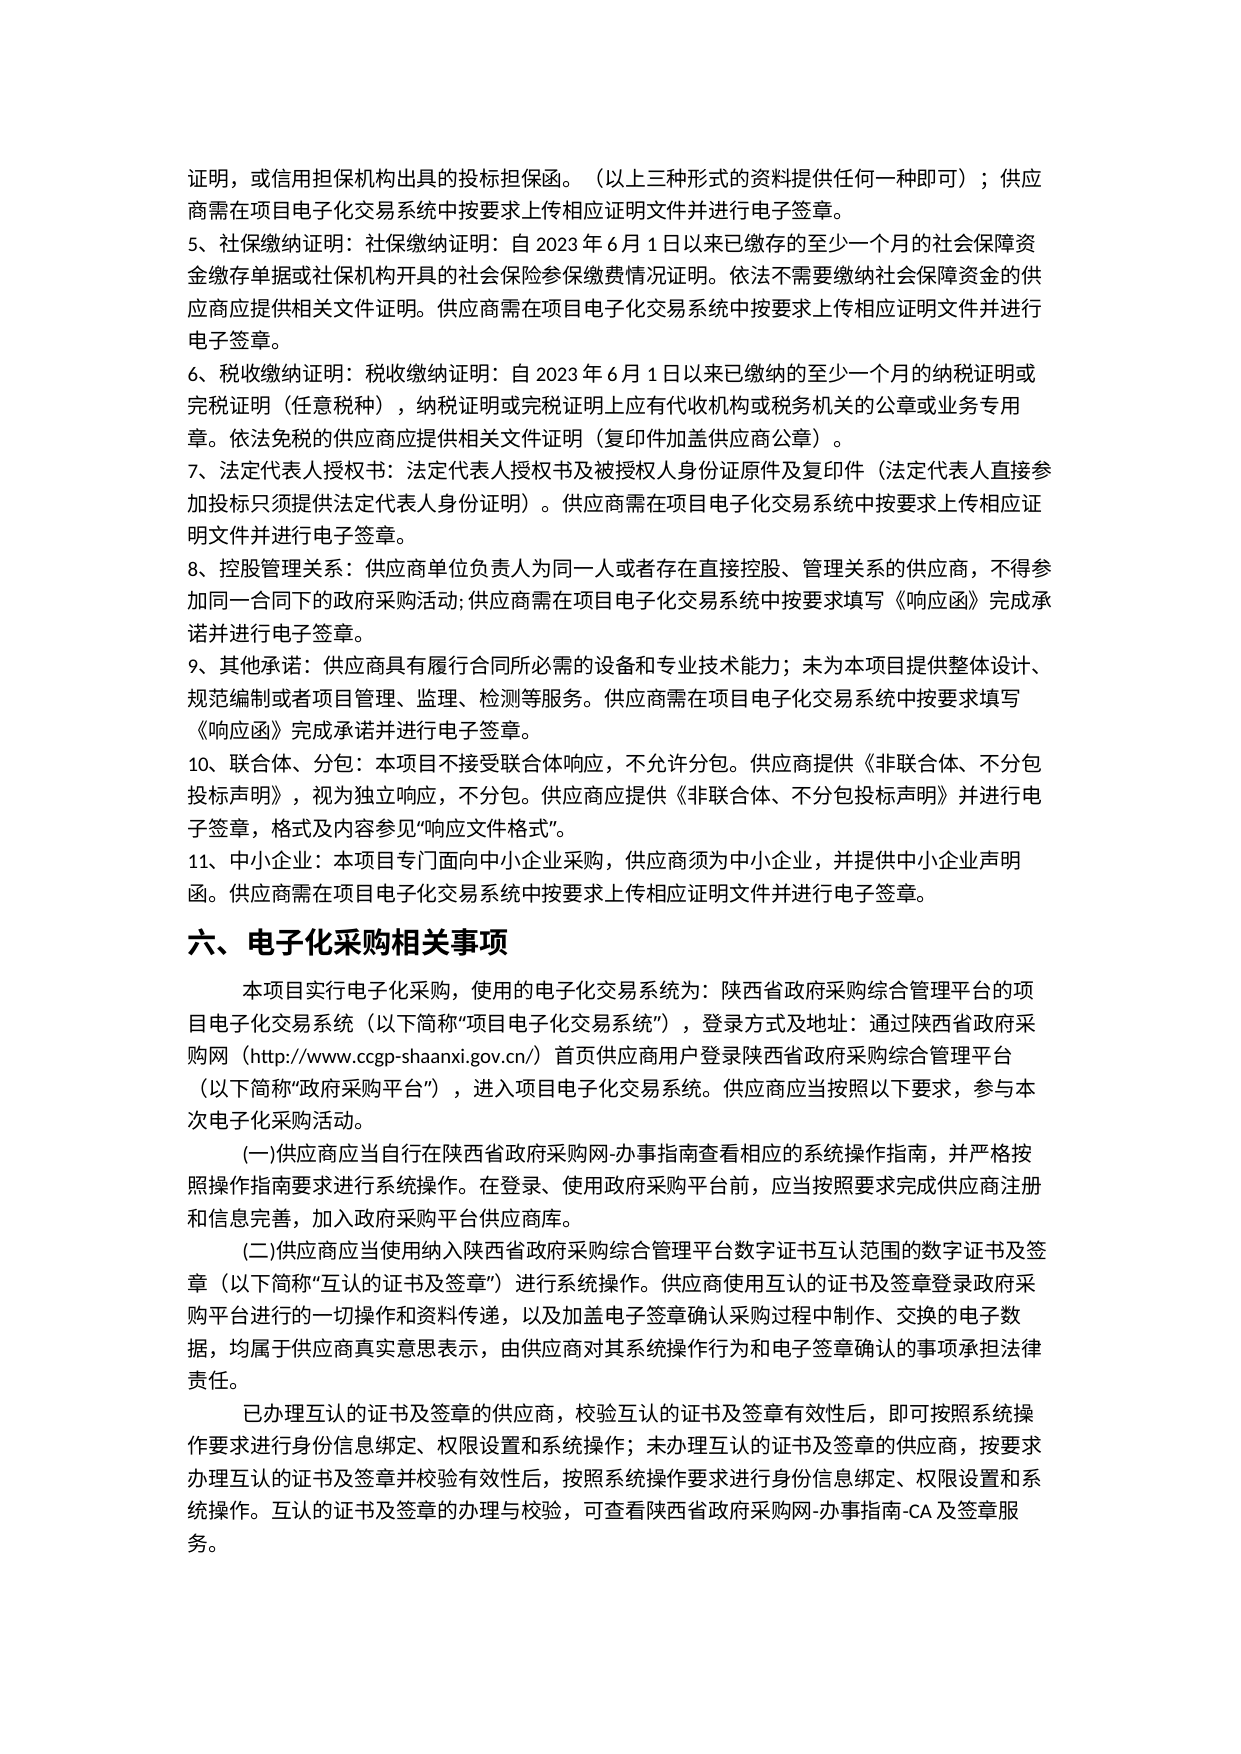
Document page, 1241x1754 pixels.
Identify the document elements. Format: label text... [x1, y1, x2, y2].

text 10、联合体、分包：本项目不接受联合体响应，不允许分包。供应商提供《非联合体、不分包投标声明》，视为独立响应，不分包。供应商应提供《非联合体、不分包投标声明》并进行电子签章，格式及内容参见“响应文件格式”。 [187, 747, 1053, 844]
text (一)供应商应当自行在陕西省政府采购网-办事指南查看相应的系统操作指南，并严格按照操作指南要求进行系统操作。在登录、使用政府采购平台前，应当按照要求完成供应商注册和信息完善，加入政府采购平台供应商库。 [187, 1137, 1053, 1234]
text 六、电子化采购相关事项 [187, 909, 1053, 974]
text 9、其他承诺：供应商具有履行合同所必需的设备和专业技术能力；未为本项目提供整体设计、规范编制或者项目管理、监理、检测等服务。供应商需在项目电子化交易系统中按要求填写《响应函》完成承诺并进行电子签章。 [187, 649, 1053, 747]
text 6、税收缴纳证明：税收缴纳证明：自2023年6月1日以来已缴纳的至少一个月的纳税证明或完税证明（任意税种），纳税证明或完税证明上应有代收机构或税务机关的公章或业务专用章。依法免税的供应商应提供相关文件证明（复印件加盖供应商公章）。 [187, 357, 1053, 454]
text (二)供应商应当使用纳入陕西省政府采购综合管理平台数字证书互认范围的数字证书及签章（以下简称“互认的证书及签章”）进行系统操作。供应商使用互认的证书及签章登录政府采购平台进行的一切操作和资料传递，以及加盖电子签章确认采购过程中制作、交换的电子数据，均属于供应商真实意思表示，由供应商对其系统操作行为和电子签章确认的事项承担法律责任。 [187, 1234, 1053, 1397]
text 7、法定代表人授权书：法定代表人授权书及被授权人身份证原件及复印件（法定代表人直接参加投标只须提供法定代表人身份证明）。供应商需在项目电子化交易系统中按要求上传相应证明文件并进行电子签章。 [187, 454, 1053, 552]
text 5、社保缴纳证明：社保缴纳证明：自2023年6月1日以来已缴存的至少一个月的社会保障资金缴存单据或社保机构开具的社会保险参保缴费情况证明。依法不需要缴纳社会保障资金的供应商应提供相关文件证明。供应商需在项目电子化交易系统中按要求上传相应证明文件并进行电子签章。 [187, 227, 1053, 357]
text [187, 162, 1053, 227]
text 8、控股管理关系：供应商单位负责人为同一人或者存在直接控股、管理关系的供应商，不得参加同一合同下的政府采购活动; 供应商需在项目电子化交易系统中按要求填写《响应函》完成承诺并进行电子签章。 [187, 552, 1053, 649]
text 本项目实行电子化采购，使用的电子化交易系统为：陕西省政府采购综合管理平台的项目电子化交易系统（以下简称“项目电子化交易系统”），登录方式及地址：通过陕西省政府采购网（http://www.ccgp-shaanxi.gov.cn/）首页供应商用户登录陕西省政府采购综合管理平台（以下简称“政府采购平台”），进入项目电子化交易系统。供应商应当按照以下要求，参与本次电子化采购活动。 [187, 974, 1053, 1137]
text 已办理互认的证书及签章的供应商，校验互认的证书及签章有效性后，即可按照系统操作要求进行身份信息绑定、权限设置和系统操作；未办理互认的证书及签章的供应商，按要求办理互认的证书及签章并校验有效性后，按照系统操作要求进行身份信息绑定、权限设置和系统操作。互认的证书及签章的办理与校验，可查看陕西省政府采购网-办事指南-CA及签章服务。 [187, 1397, 1053, 1559]
text 11、中小企业：本项目专门面向中小企业采购，供应商须为中小企业，并提供中小企业声明函。供应商需在项目电子化交易系统中按要求上传相应证明文件并进行电子签章。 [187, 844, 1053, 909]
